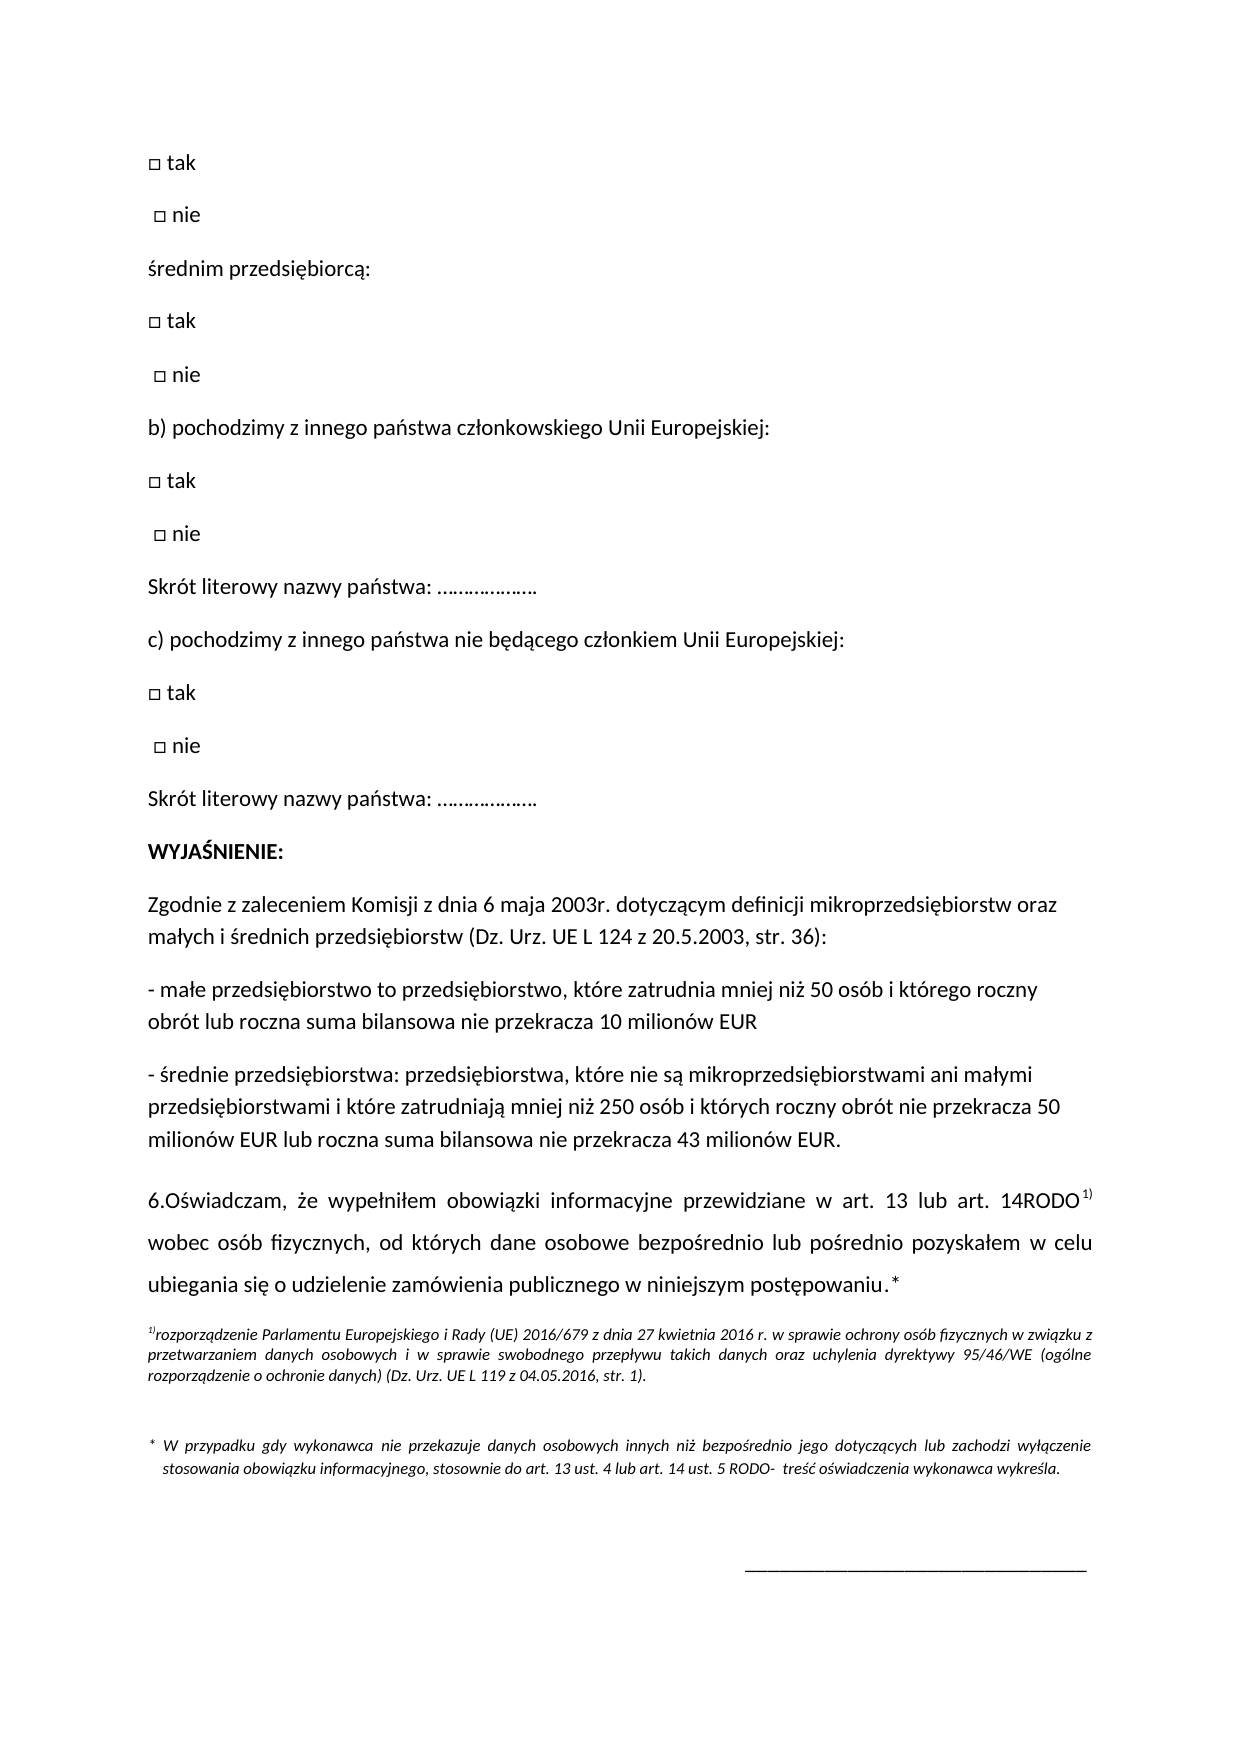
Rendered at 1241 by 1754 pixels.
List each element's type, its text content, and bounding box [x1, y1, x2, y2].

text Skrót literowy nazwy państwa: ………………. [148, 572, 1093, 600]
text Zgodnie z zaleceniem Komisji z dnia 6 maja 2003r. dotyczącym definicji mikroprzedsiębiorstw oraz małych i średnich przedsiębiorstw (Dz. Urz. UE L 124 z 20.5.2003, str. 36): [148, 890, 1093, 950]
text □ nie [148, 360, 1093, 388]
text c) pochodzimy z innego państwa nie będącego członkiem Unii Europejskiej: [148, 625, 1093, 653]
text Skrót literowy nazwy państwa: ………………. [148, 784, 1093, 812]
text b) pochodzimy z innego państwa członkowskiego Unii Europejskiej: [148, 413, 1093, 441]
text □ tak [148, 466, 1093, 494]
text * W przypadku gdy wykonawca nie przekazuje danych osobowych innych niż bezpośrednio jego dotyczących lub zachodzi wyłączenie stosowania obowiązku informacyjnego, stosownie do art. 13 ust. 4 lub art. 14 ust. 5 RODO- treść oświadczenia wykonawca wykreśla. [148, 1435, 1093, 1478]
text 6.Oświadczam, że wypełniłem obowiązki informacyjne przewidziane w art. 13 lub art. 14RODO1) wobec osób fizycznych, od których dane osobowe bezpośrednio lub pośrednio pozyskałem w celu ubiegania się o udzielenie zamówienia publicznego w niniejszym postępowaniu.* [148, 1186, 1093, 1298]
text □ tak [148, 148, 1093, 176]
text 1)rozporządzenie Parlamentu Europejskiego i Rady (UE) 2016/679 z dnia 27 kwietnia 2016 r. w sprawie ochrony osób fizycznych w związku z przetwarzaniem danych osobowych i w sprawie swobodnego przepływu takich danych oraz uchylenia dyrektywy 95/46/WE (ogólne rozporządzenie o ochronie danych) (Dz. Urz. UE L 119 z 04.05.2016, str. 1). [148, 1324, 1093, 1385]
text - małe przedsiębiorstwo to przedsiębiorstwo, które zatrudnia mniej niż 50 osób i którego roczny obrót lub roczna suma bilansowa nie przekracza 10 milionów EUR [148, 975, 1093, 1035]
text WYJAŚNIENIE: [148, 837, 1093, 865]
text □ nie [148, 201, 1093, 229]
text □ nie [148, 731, 1093, 759]
text ______________________________ [148, 1547, 1093, 1575]
text □ nie [148, 519, 1093, 547]
text średnim przedsiębiorcą: [148, 254, 1093, 282]
text □ tak [148, 307, 1093, 335]
text □ tak [148, 678, 1093, 706]
text - średnie przedsiębiorstwa: przedsiębiorstwa, które nie są mikroprzedsiębiorstwami ani małymi przedsiębiorstwami i które zatrudniają mniej niż 250 osób i których roczny obrót nie przekracza 50 milionów EUR lub roczna suma bilansowa nie przekracza 43 milionów EUR. [148, 1060, 1093, 1153]
